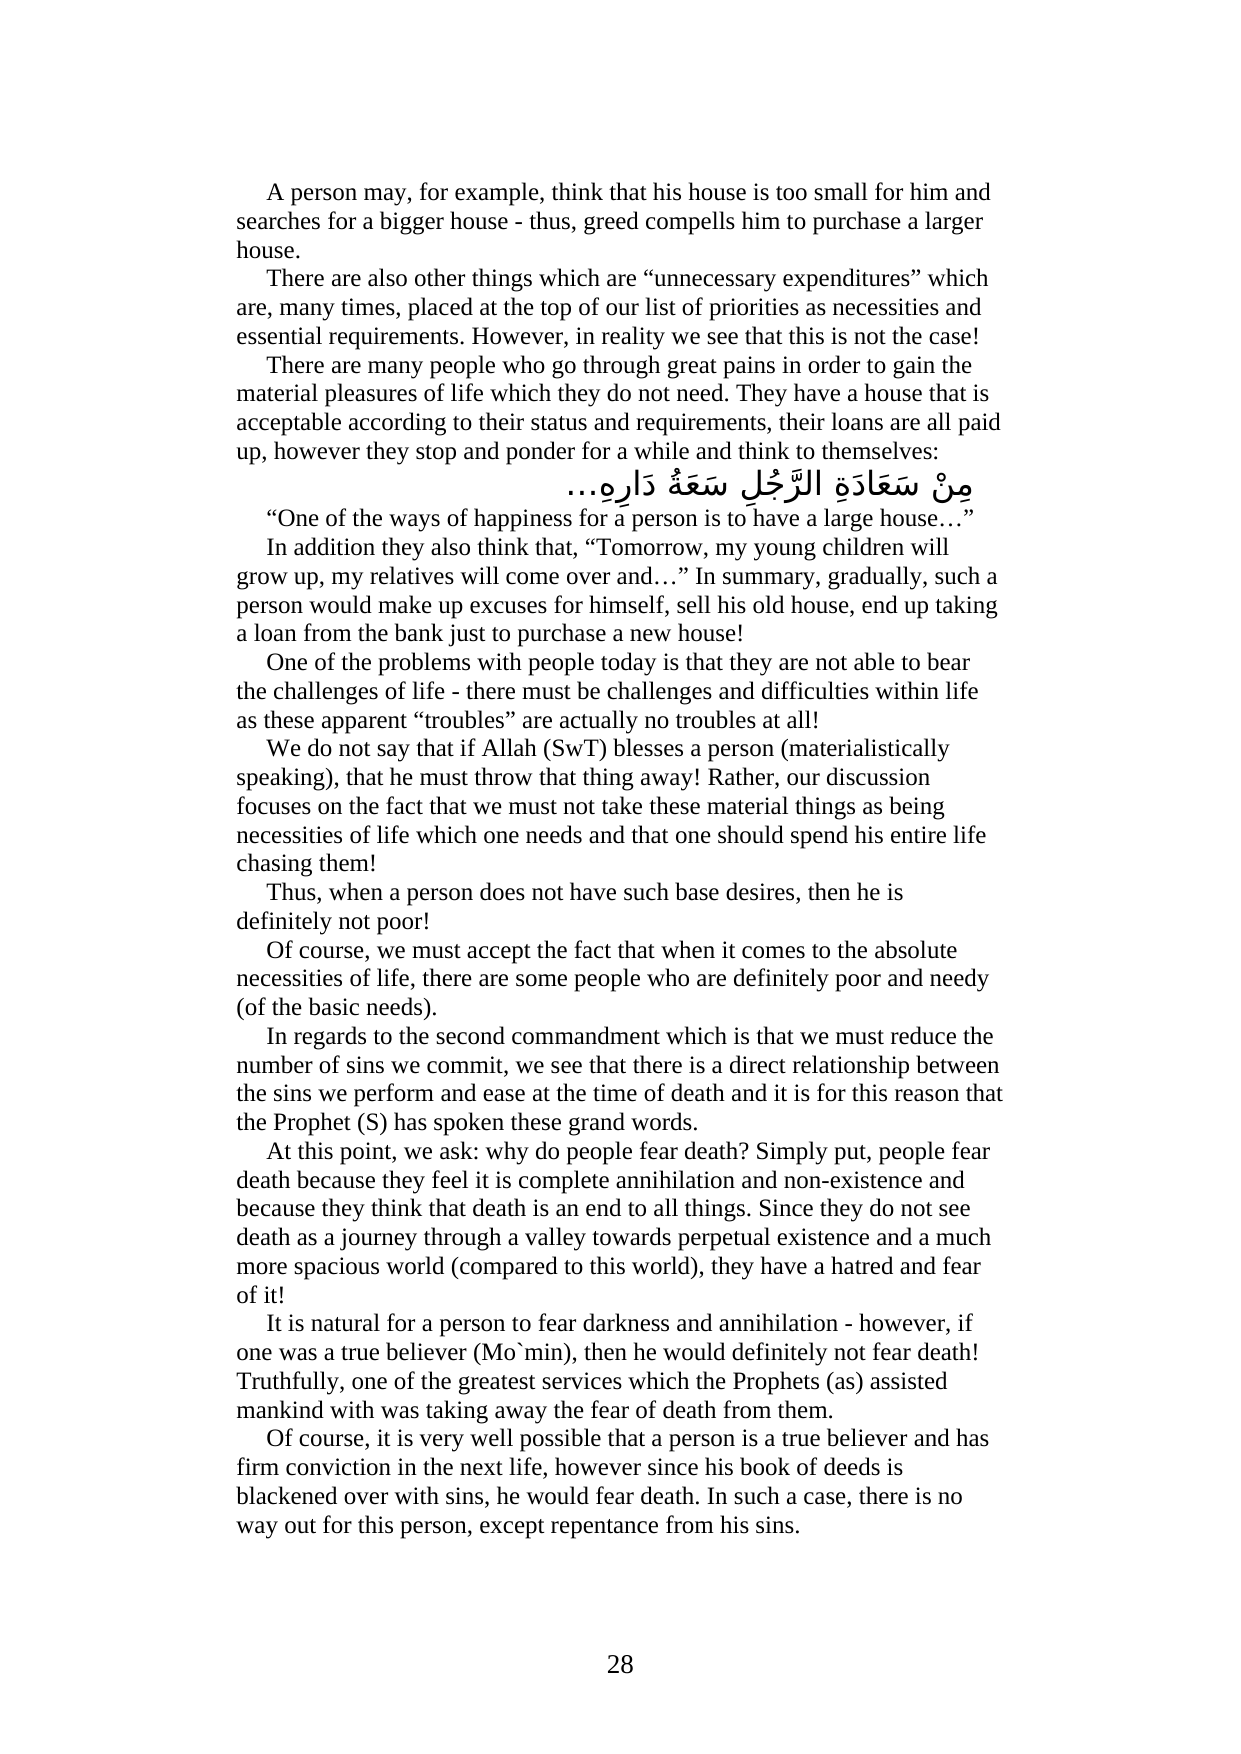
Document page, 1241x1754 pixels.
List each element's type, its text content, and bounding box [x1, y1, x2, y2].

text Of course, it is very well possible that a person is a true believer and has firm conviction in the next life, however since his book of deeds is blackened over with sins, he would fear death. In such a case, there is no way out for this person, except repentance from his sins. [236, 1423, 1004, 1538]
text There are many people who go through great pains in order to gain the material pleasures of life which they do not need. They have a house that is acceptable according to their status and requirements, their loans are all paid up, however they stop and ponder for a while and think to themselves: [236, 350, 1004, 465]
text Of course, we must accept the fact that when it comes to the absolute necessities of life, there are some people who are definitely poor and needy (of the basic needs). [236, 935, 1004, 1021]
text A person may, for example, think that his house is too small for him and searches for a bigger house - thus, greed compells him to purchase a larger house. [236, 177, 1004, 263]
text It is natural for a person to fear darkness and annihilation - however, if one was a true believer (Mo`min), then he would definitely not fear death! Truthfully, one of the greatest services which the Prophets (as) assisted mankind with was taking away the fear of death from them. [236, 1308, 1004, 1423]
text In regards to the second commandment which is that we must reduce the number of sins we commit, we see that there is a direct relationship between the sins we perform and ease at the time of death and it is for this reason that the Prophet (S) has spoken these grand words. [236, 1021, 1004, 1136]
text One of the problems with people today is that they are not able to bear the challenges of life - there must be challenges and difficulties within life as these apparent “troubles” are actually no troubles at all! [236, 647, 1004, 733]
text We do not say that if Allah (SwT) blesses a person (materialistically speaking), that he must throw that thing away! Rather, our discussion focuses on the fact that we must not take these material things as being necessities of life which one needs and that one should spend his entire life chasing them! [236, 733, 1004, 877]
text Thus, when a person does not have such base desires, then he is definitely not poor! [236, 877, 1004, 935]
text “One of the ways of happiness for a person is to have a large house…” [236, 503, 1004, 532]
text In addition they also think that, “Tomorrow, my young children will grow up, my relatives will come over and…” In summary, gradually, such a person would make up excuses for himself, sell his old house, end up taking a loan from the bank just to purchase a new house! [236, 532, 1004, 647]
text مِنْ سَعَادَةِ الرَّجُلِ سَعَةُ دَارِهِ… [236, 465, 1004, 503]
text At this point, we ask: why do people fear death? Simply put, people fear death because they feel it is complete annihilation and non-existence and because they think that death is an end to all things. Since they do not see death as a journey through a valley towards perpetual existence and a much more spacious world (compared to this world), they have a hatred and fear of it! [236, 1136, 1004, 1308]
text There are also other things which are “unnecessary expenditures” which are, many times, placed at the top of our list of priorities as necessities and essential requirements. However, in reality we see that this is not the case! [236, 263, 1004, 350]
